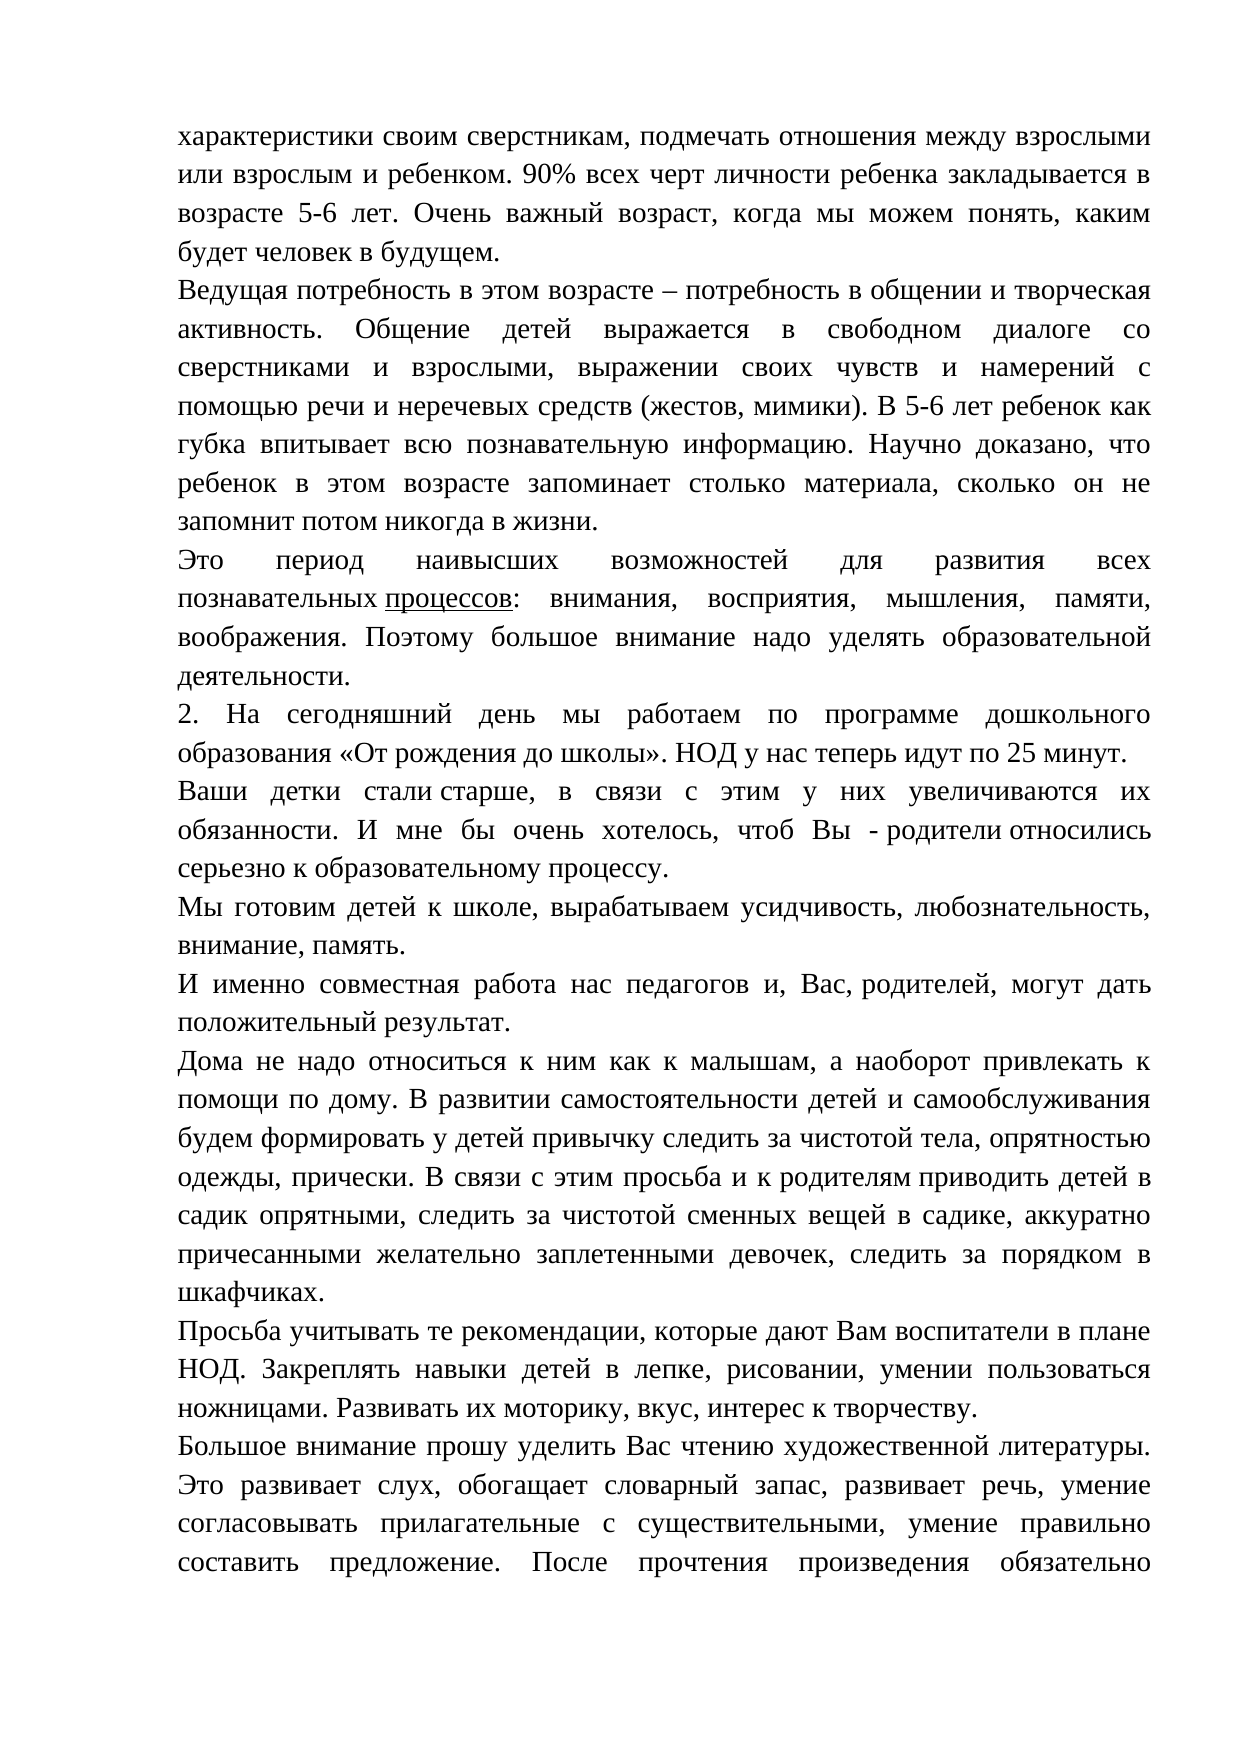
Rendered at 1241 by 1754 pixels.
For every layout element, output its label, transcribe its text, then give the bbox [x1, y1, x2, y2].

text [177, 1428, 1152, 1578]
text Мы готовим детей к школе, вырабатываем усидчивость, любознательность, внимание, память. [177, 889, 1152, 961]
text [177, 118, 1152, 267]
text 2. На сегодняшний день мы работаем по программе дошкольного образования «От рождения до школы». НОД у нас теперь идут по 25 минут. [177, 696, 1152, 768]
text Просьба учитывать те рекомендации, которые дают Вам воспитатели в плане НОД. Закреплять навыки детей в лепке, рисовании, умении пользоваться ножницами. Развивать их моторику, вкус, интерес к творчеству. [177, 1313, 1152, 1423]
text Ваши детки стали старше, в связи с этим у них увеличиваются их обязанности. И мне бы очень хотелось, чтоб Вы - родители относились серьезно к образовательному процессу. [177, 773, 1152, 884]
text Ведущая потребность в этом возрасте – потребность в общении и творческая активность. Общение детей выражается в свободном диалоге со сверстниками и взрослыми, выражении своих чувств и намерений с помощью речи и неречевых средств (жестов, мимики). В 5-6 лет ребенок как губка впитывает всю познавательную информацию. Научно доказано, что ребенок в этом возрасте запоминает столько материала, сколько он не запомнит потом никогда в жизни. [177, 272, 1152, 537]
text И именно совместная работа нас педагогов и, Вас, родителей, могут дать положительный результат. [177, 966, 1152, 1038]
text Дома не надо относиться к ним как к малышам, а наоборот привлекать к помощи по дому. В развитии самостоятельности детей и самообслуживания будем формировать у детей привычку следить за чистотой тела, опрятностью одежды, прически. В связи с этим просьба и к родителям приводить детей в садик опрятными, следить за чистотой сменных вещей в садике, аккуратно причесанными желательно заплетенными девочек, следить за порядком в шкафчиках. [177, 1043, 1152, 1308]
text Это период наивысших возможностей для развития всех познавательных процессов: внимания, восприятия, мышления, памяти, воображения. Поэтому большое внимание надо уделять образовательной деятельности. [177, 542, 1152, 691]
